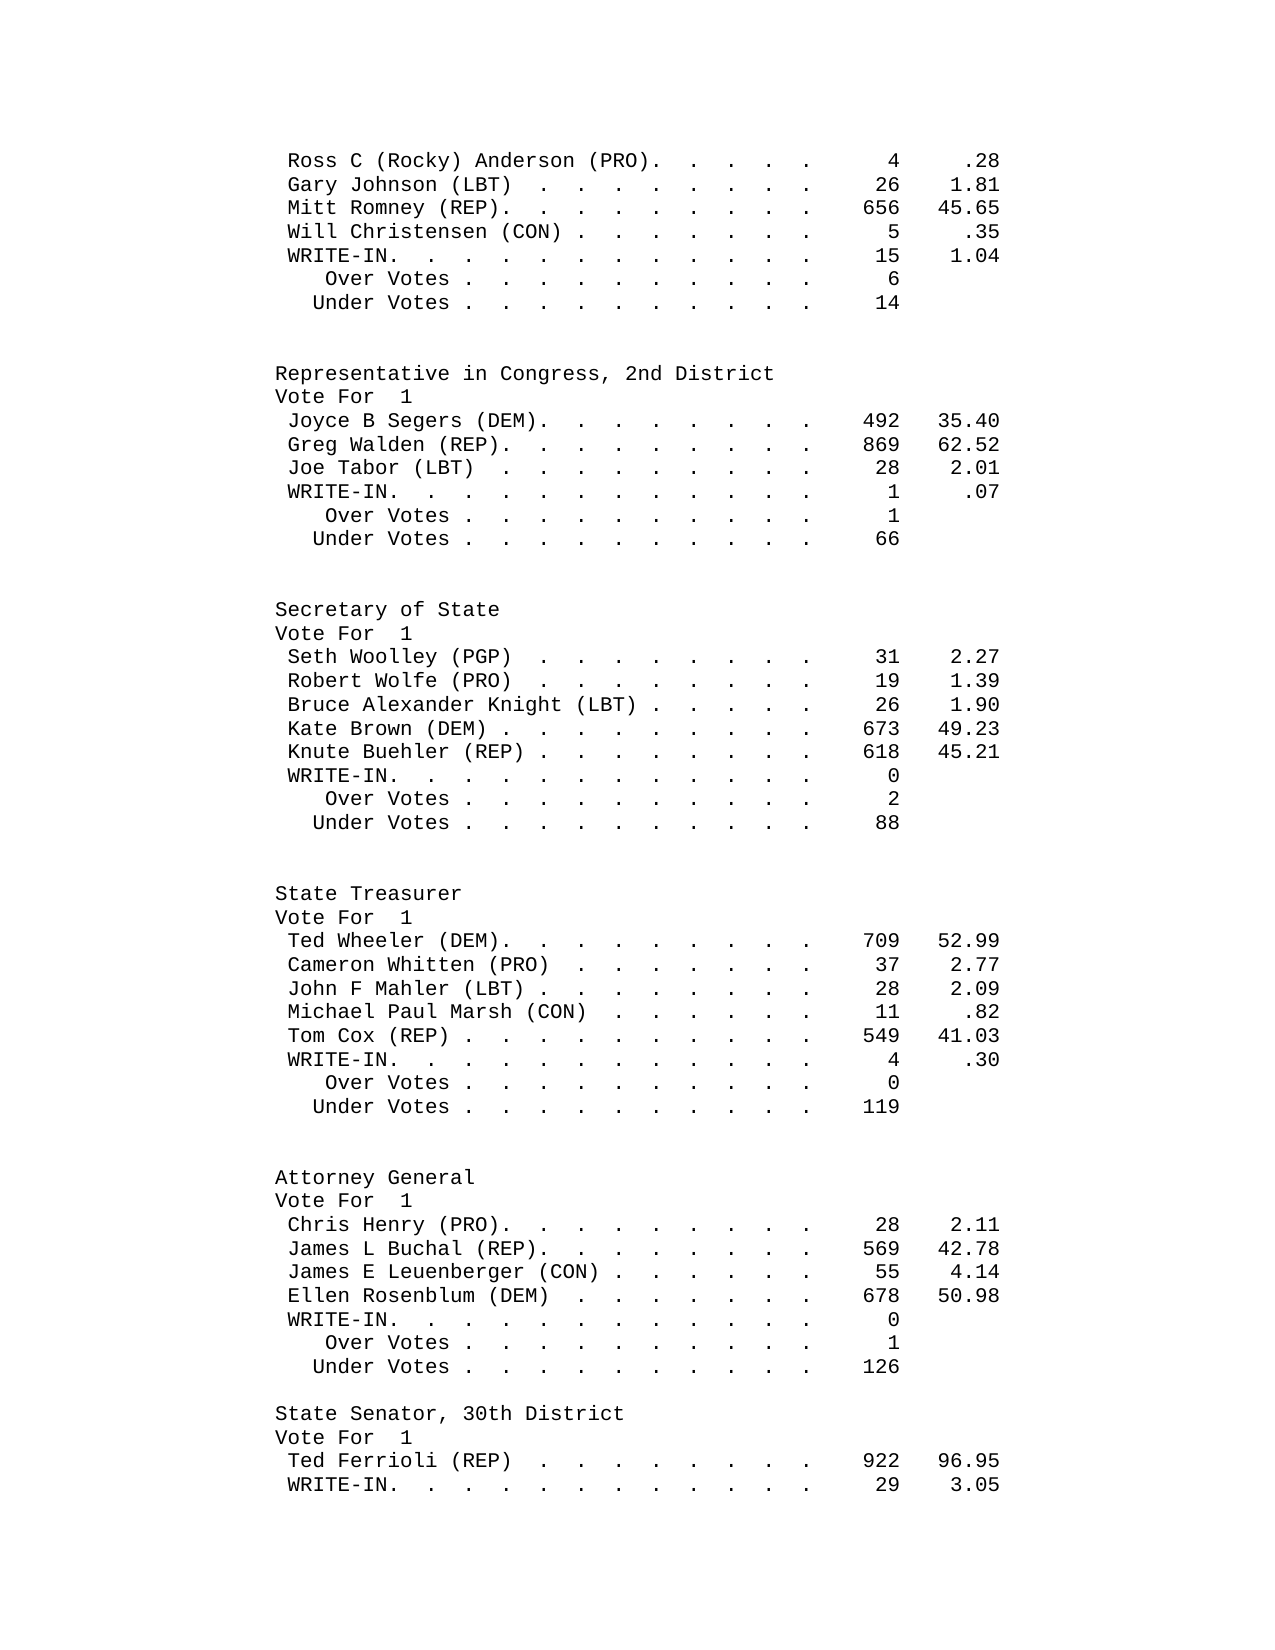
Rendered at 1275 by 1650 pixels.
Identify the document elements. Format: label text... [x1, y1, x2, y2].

text Over Votes . . . . . . . . . . 1 [150, 1332, 1125, 1356]
text Joyce B Segers (DEM). . . . . . . . 492 35.40 [150, 410, 1125, 434]
text Under Votes . . . . . . . . . . 126 [150, 1356, 1125, 1379]
text Under Votes . . . . . . . . . . 88 [150, 812, 1125, 836]
text WRITE-IN. . . . . . . . . . . . 15 1.04 [150, 244, 1125, 268]
text Vote For 1 [150, 1427, 1125, 1451]
text Secretary of State [150, 599, 1125, 623]
text WRITE-IN. . . . . . . . . . . . 4 .30 [150, 1048, 1125, 1072]
text Vote For 1 [150, 1190, 1125, 1214]
text Over Votes . . . . . . . . . . 6 [150, 268, 1125, 292]
text Ellen Rosenblum (DEM) . . . . . . . 678 50.98 [150, 1285, 1125, 1309]
text Tom Cox (REP) . . . . . . . . . . 549 41.03 [150, 1025, 1125, 1048]
text Greg Walden (REP). . . . . . . . . 869 62.52 [150, 434, 1125, 457]
text Joe Tabor (LBT) . . . . . . . . . 28 2.01 [150, 457, 1125, 481]
text Will Christensen (CON) . . . . . . . 5 .35 [150, 221, 1125, 244]
text Over Votes . . . . . . . . . . 2 [150, 788, 1125, 812]
text Under Votes . . . . . . . . . . 66 [150, 528, 1125, 552]
text WRITE-IN. . . . . . . . . . . . 0 [150, 1309, 1125, 1332]
text Ted Ferrioli (REP) . . . . . . . . 922 96.95 [150, 1451, 1125, 1474]
text John F Mahler (LBT) . . . . . . . . 28 2.09 [150, 978, 1125, 1001]
text Under Votes . . . . . . . . . . 14 [150, 292, 1125, 316]
text Representative in Congress, 2nd District [150, 363, 1125, 386]
text Chris Henry (PRO). . . . . . . . . 28 2.11 [150, 1214, 1125, 1238]
text Attorney General [150, 1167, 1125, 1190]
text Kate Brown (DEM) . . . . . . . . . 673 49.23 [150, 717, 1125, 741]
text Ross C (Rocky) Anderson (PRO). . . . . 4 .28 [150, 150, 1125, 174]
text Under Votes . . . . . . . . . . 119 [150, 1096, 1125, 1119]
text Gary Johnson (LBT) . . . . . . . . 26 1.81 [150, 174, 1125, 197]
text WRITE-IN. . . . . . . . . . . . 29 3.05 [150, 1474, 1125, 1498]
text Vote For 1 [150, 907, 1125, 930]
text Vote For 1 [150, 386, 1125, 410]
text Seth Woolley (PGP) . . . . . . . . 31 2.27 [150, 647, 1125, 670]
text Robert Wolfe (PRO) . . . . . . . . 19 1.39 [150, 670, 1125, 694]
text Bruce Alexander Knight (LBT) . . . . . 26 1.90 [150, 694, 1125, 717]
text James E Leuenberger (CON) . . . . . . 55 4.14 [150, 1261, 1125, 1285]
text Ted Wheeler (DEM). . . . . . . . . 709 52.99 [150, 930, 1125, 954]
text Mitt Romney (REP). . . . . . . . . 656 45.65 [150, 197, 1125, 221]
text State Treasurer [150, 883, 1125, 907]
text Over Votes . . . . . . . . . . 0 [150, 1072, 1125, 1096]
text WRITE-IN. . . . . . . . . . . . 1 .07 [150, 481, 1125, 505]
text James L Buchal (REP). . . . . . . . 569 42.78 [150, 1238, 1125, 1261]
text WRITE-IN. . . . . . . . . . . . 0 [150, 765, 1125, 788]
text Cameron Whitten (PRO) . . . . . . . 37 2.77 [150, 954, 1125, 978]
text Michael Paul Marsh (CON) . . . . . . 11 .82 [150, 1001, 1125, 1025]
text Knute Buehler (REP) . . . . . . . . 618 45.21 [150, 741, 1125, 765]
text Vote For 1 [150, 623, 1125, 647]
text Over Votes . . . . . . . . . . 1 [150, 505, 1125, 528]
text State Senator, 30th District [150, 1403, 1125, 1427]
